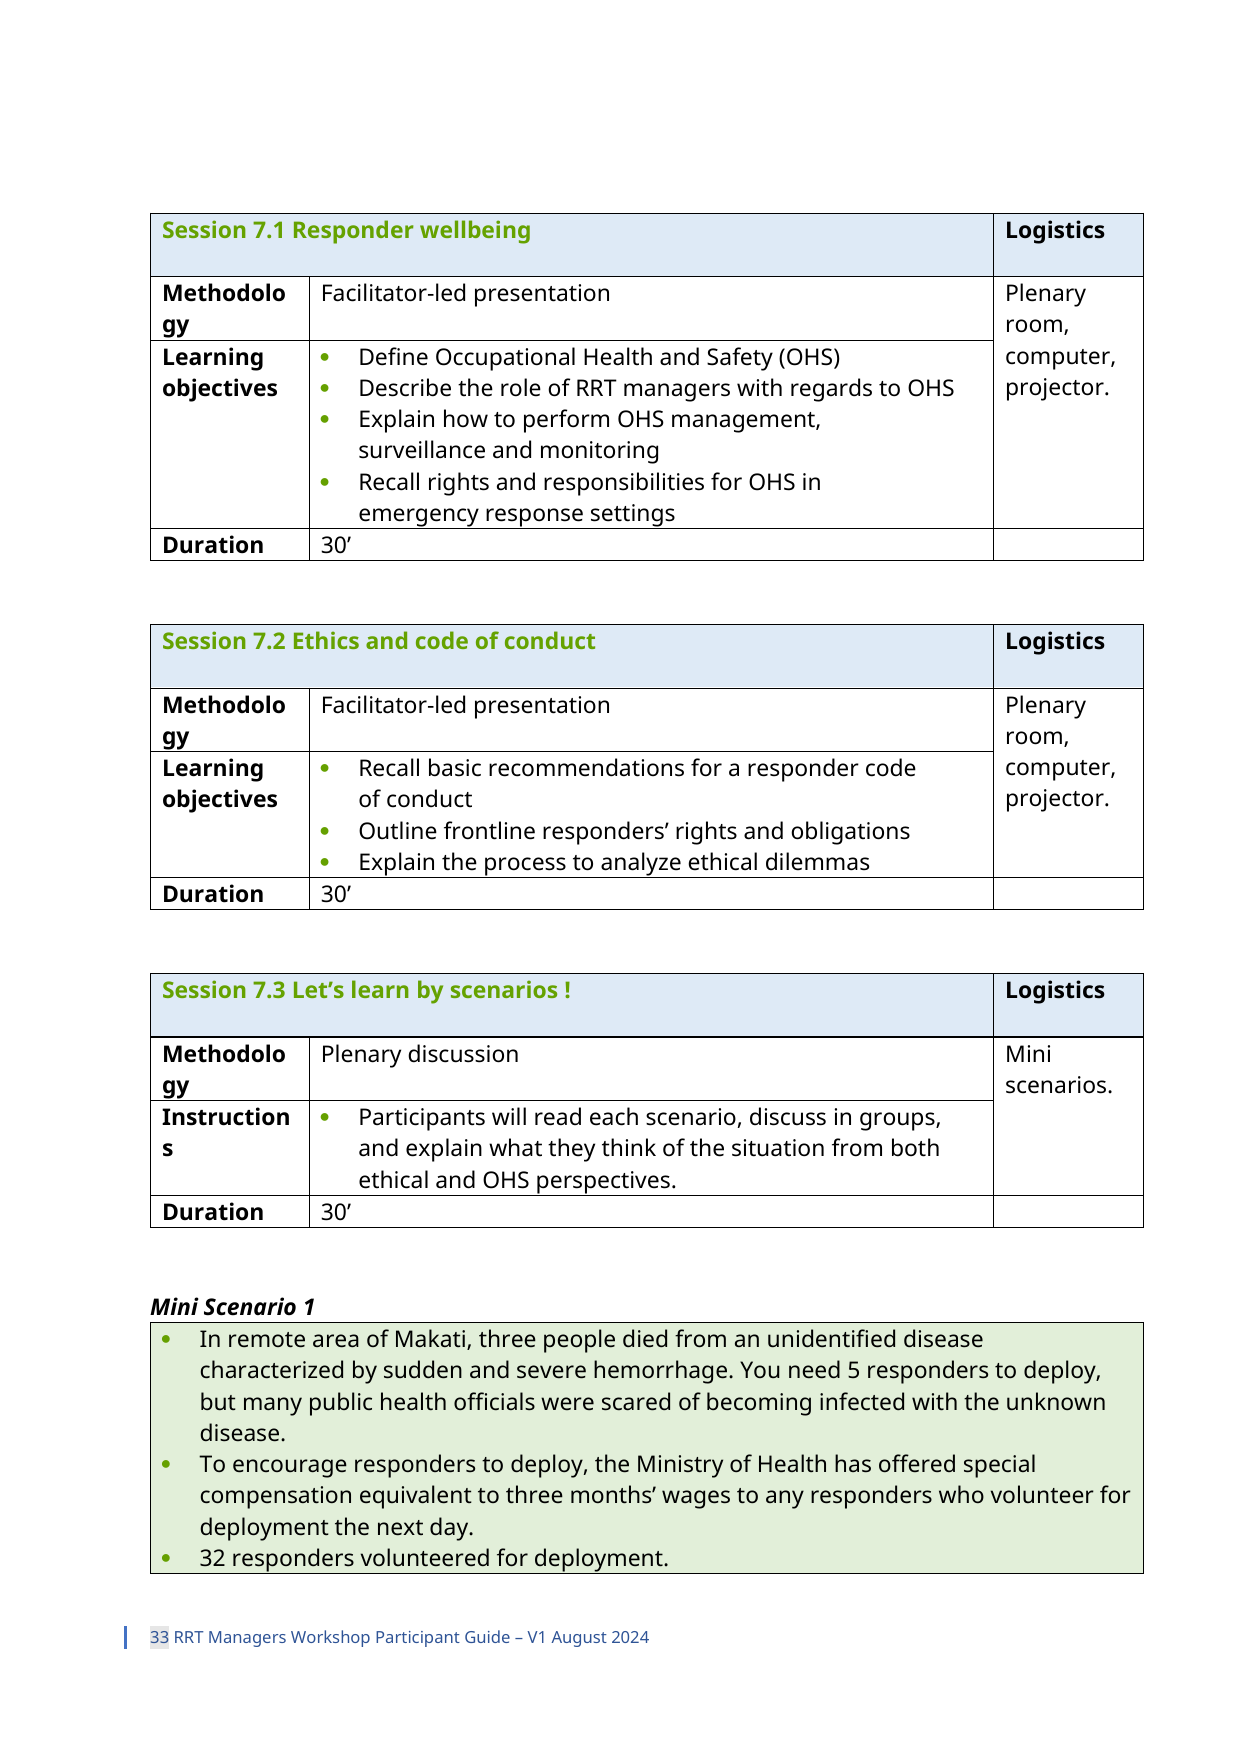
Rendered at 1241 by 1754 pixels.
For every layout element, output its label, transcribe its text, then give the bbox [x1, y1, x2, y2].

table_cell Methodology [151, 1038, 309, 1100]
table_cell Mini scenarios. [994, 1038, 1143, 1195]
table_cell Plenary room, computer, projector. [994, 689, 1143, 877]
table_cell Plenary discussion [310, 1038, 993, 1100]
table_cell Duration [151, 878, 309, 909]
table_cell Methodology [151, 689, 309, 751]
table_header Session 7.2 Ethics and code of conduct [151, 625, 993, 687]
table_cell [994, 529, 1143, 560]
table_header Logistics [994, 214, 1143, 276]
table_cell Instructions [151, 1101, 309, 1195]
table_header Session 7.3 Let’s learn by scenarios ! [151, 974, 993, 1036]
table_cell Duration [151, 1196, 309, 1227]
table_cell 30’ [310, 878, 993, 909]
table_cell 30’ [310, 529, 993, 560]
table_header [151, 1323, 1143, 1573]
table_header Session 7.1 Responder wellbeing [151, 214, 993, 276]
table_cell Facilitator-led presentation [310, 277, 993, 339]
table_cell Define Occupational Health and Safety (OHS) ​ Describe the role of RRT managers with regards to OHS​ Explain how to perform OHS management, surveillance and monitoring​ Recall rights and responsibilities for OHS in emergency response settings [310, 341, 993, 528]
text Mini Scenario 1 [150, 1291, 1090, 1322]
table_cell Methodology [151, 277, 309, 339]
table_cell Duration [151, 529, 309, 560]
table_cell Learning objectives [151, 341, 309, 528]
table_cell Plenary room, computer, projector. [994, 277, 1143, 528]
table_cell 30’ [310, 1196, 993, 1227]
table_cell Facilitator-led presentation [310, 689, 993, 751]
table_cell Participants will read each scenario, discuss in groups, and explain what they think of the situation from both ethical and OHS perspectives. [310, 1101, 993, 1195]
table_cell Learning objectives [151, 752, 309, 877]
table_cell [994, 1196, 1143, 1227]
table_header Logistics [994, 974, 1143, 1036]
table_cell [994, 878, 1143, 909]
table_cell Recall basic recommendations for a responder code of conduct​ Outline frontline responders’ rights and obligations​ Explain the process to analyze ethical dilemmas​ [310, 752, 993, 877]
table_header Logistics [994, 625, 1143, 687]
